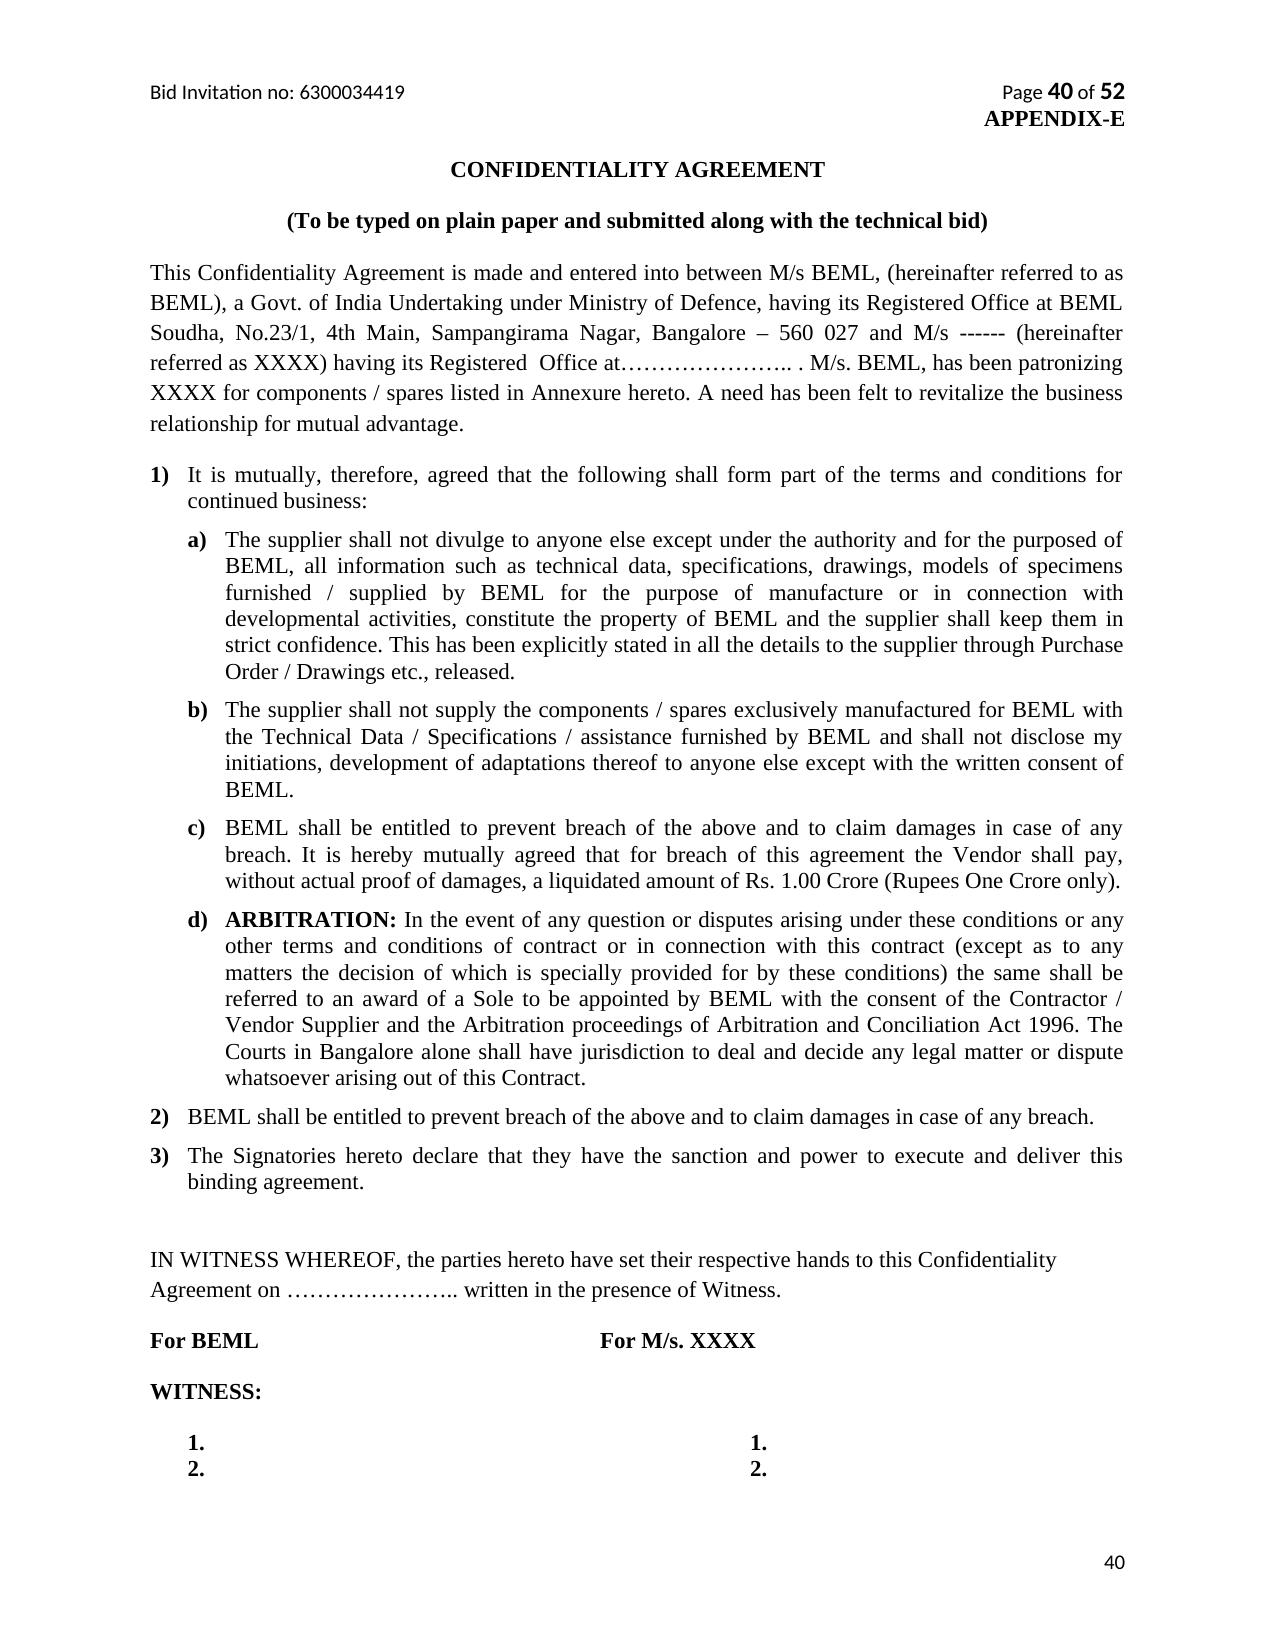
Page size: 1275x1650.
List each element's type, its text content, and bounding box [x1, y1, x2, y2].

text IN WITNESS WHEREOF, the parties hereto have set their respective hands to this Confidentiality Agreement on ………………….. written in the presence of Witness. [150, 1246, 1125, 1302]
text This Confidentiality Agreement is made and entered into between M/s BEML, (hereinafter referred to as BEML), a Govt. of India Undertaking under Ministry of Defence, having its Registered Office at BEML Soudha, No.23/1, 4th Main, Sampangirama Nagar, Bangalore – 560 027 and M/s ------ (hereinafter referred as XXXX) having its Registered Office at………………….. . M/s. BEML, has been patronizing XXXX for components / spares listed in Annexure hereto. A need has been felt to revitalize the business relationship for mutual advantage. [150, 259, 1125, 436]
text For BEML For M/s. XXXX [150, 1327, 1125, 1353]
list ARBITRATION: In the event of any question or disputes arising under these conditions or any other terms and conditions of contract or in connection with this contract (except as to any matters the decision of which is specially provided for by these conditions) the same shall be referred to an award of a Sole to be appointed by BEML with the consent of the Contractor / Vendor Supplier and the Arbitration proceedings of Arbitration and Conciliation Act 1996. The Courts in Bangalore alone shall have jurisdiction to deal and decide any legal matter or dispute whatsoever arising out of this Contract. [187, 906, 1125, 1091]
list 2. [187, 1455, 1125, 1482]
list The supplier shall not supply the components / spares exclusively manufactured for BEML with the Technical Data / Specifications / assistance furnished by BEML and shall not disclose my initiations, development of adaptations thereof to anyone else except with the written consent of BEML. [187, 697, 1125, 802]
list The Signatories hereto declare that they have the sanction and power to execute and deliver this binding agreement. [150, 1142, 1125, 1194]
list BEML shall be entitled to prevent breach of the above and to claim damages in case of any breach. It is hereby mutually agreed that for breach of this agreement the Vendor shall pay, without actual proof of damages, a liquidated amount of Rs. 1.00 Crore (Rupees One Crore only). [187, 814, 1125, 893]
list It is mutually, therefore, agreed that the following shall form part of the terms and conditions for continued business: [150, 461, 1125, 513]
text CONFIDENTIALITY AGREEMENT [150, 157, 1125, 183]
list The supplier shall not divulge to anyone else except under the authority and for the purposed of BEML, all information such as technical data, specifications, drawings, models of specimens furnished / supplied by BEML for the purpose of manufacture or in connection with developmental activities, constitute the property of BEML and the supplier shall keep them in strict confidence. This has been explicitly stated in all the details to the supplier through Purchase Order / Drawings etc., released. [187, 526, 1125, 684]
list 1. [187, 1429, 1125, 1455]
text WITNESS: [150, 1378, 1125, 1404]
text (To be typed on plain paper and submitted along with the technical bid) [150, 208, 1125, 234]
list BEML shall be entitled to prevent breach of the above and to claim damages in case of any breach. [150, 1103, 1125, 1129]
text APPENDIX-E [150, 106, 1125, 132]
